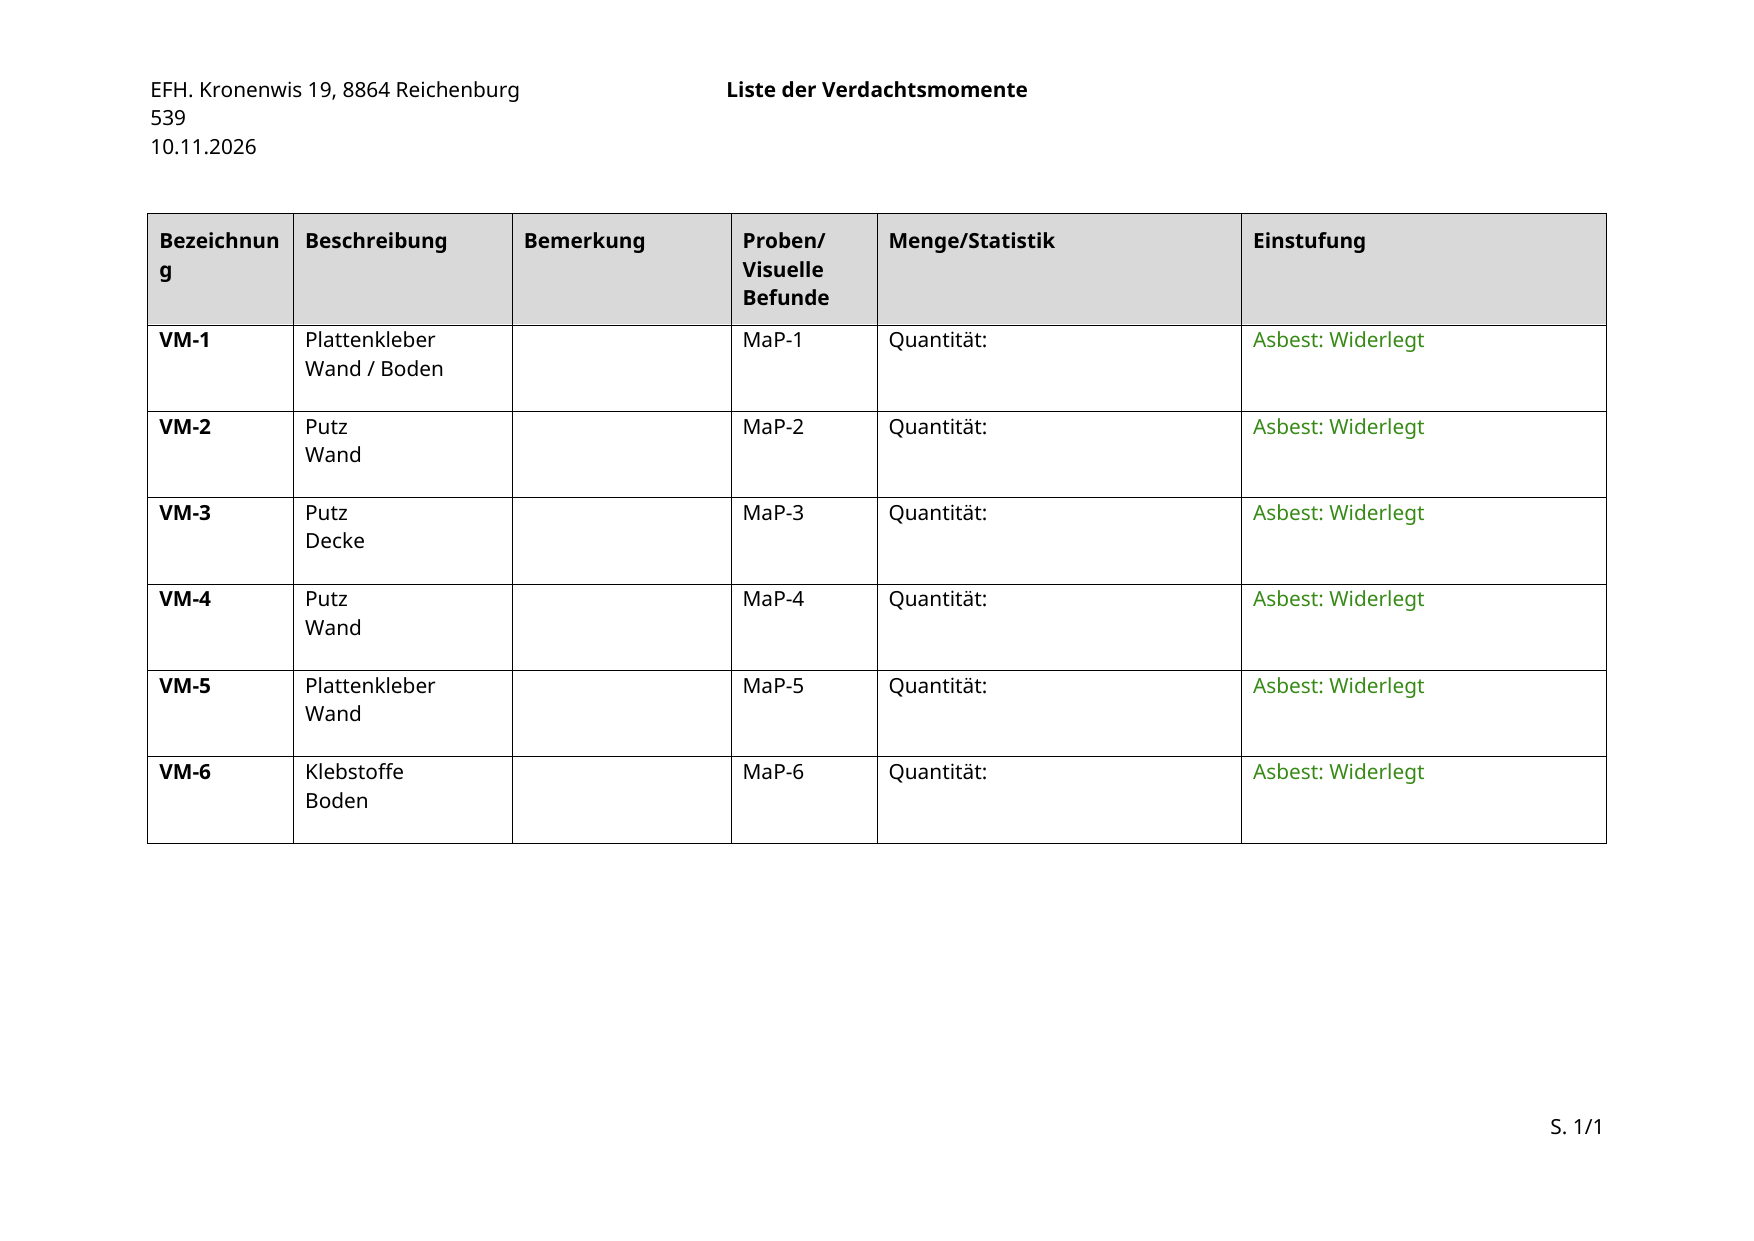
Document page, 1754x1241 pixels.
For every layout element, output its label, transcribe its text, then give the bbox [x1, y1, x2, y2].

table_cell Quantität: [878, 412, 1241, 497]
table_cell Klebstoffe Boden [294, 757, 512, 843]
table_cell VM-6 [148, 757, 293, 843]
table_header Einstufung [1242, 214, 1606, 324]
table_header Bemerkung [513, 214, 731, 324]
table_cell MaP-4 [732, 585, 877, 670]
table_cell Putz Wand [294, 585, 512, 670]
table_cell Asbest: Widerlegt [1242, 498, 1606, 583]
table_cell [513, 757, 731, 843]
table_cell Quantität: [878, 498, 1241, 583]
table_cell VM-2 [148, 412, 293, 497]
table_cell Asbest: Widerlegt [1242, 326, 1606, 411]
table_cell VM-1 [148, 326, 293, 411]
table_cell [513, 585, 731, 670]
table_cell VM-3 [148, 498, 293, 583]
table_cell MaP-3 [732, 498, 877, 583]
table_header Proben/Visuelle Befunde [732, 214, 877, 324]
table_cell Asbest: Widerlegt [1242, 585, 1606, 670]
table_cell VM-5 [148, 671, 293, 756]
table_cell VM-4 [148, 585, 293, 670]
table_cell Quantität: [878, 757, 1241, 843]
table_cell MaP-1 [732, 326, 877, 411]
table_cell Quantität: [878, 671, 1241, 756]
table_cell Putz Decke [294, 498, 512, 583]
table_cell [513, 671, 731, 756]
table_cell MaP-6 [732, 757, 877, 843]
table_cell [513, 326, 731, 411]
table_cell MaP-2 [732, 412, 877, 497]
table_cell Quantität: [878, 326, 1241, 411]
table_cell MaP-5 [732, 671, 877, 756]
table_cell Putz Wand [294, 412, 512, 497]
table_cell Plattenkleber Wand / Boden [294, 326, 512, 411]
table_cell Plattenkleber Wand [294, 671, 512, 756]
table_header Bezeichnung [148, 214, 293, 324]
table_cell [513, 412, 731, 497]
table_header Menge/Statistik [878, 214, 1241, 324]
table_cell Asbest: Widerlegt [1242, 757, 1606, 843]
table_cell Asbest: Widerlegt [1242, 671, 1606, 756]
table_cell Asbest: Widerlegt [1242, 412, 1606, 497]
table_cell Quantität: [878, 585, 1241, 670]
table_header Beschreibung [294, 214, 512, 324]
table_cell [513, 498, 731, 583]
